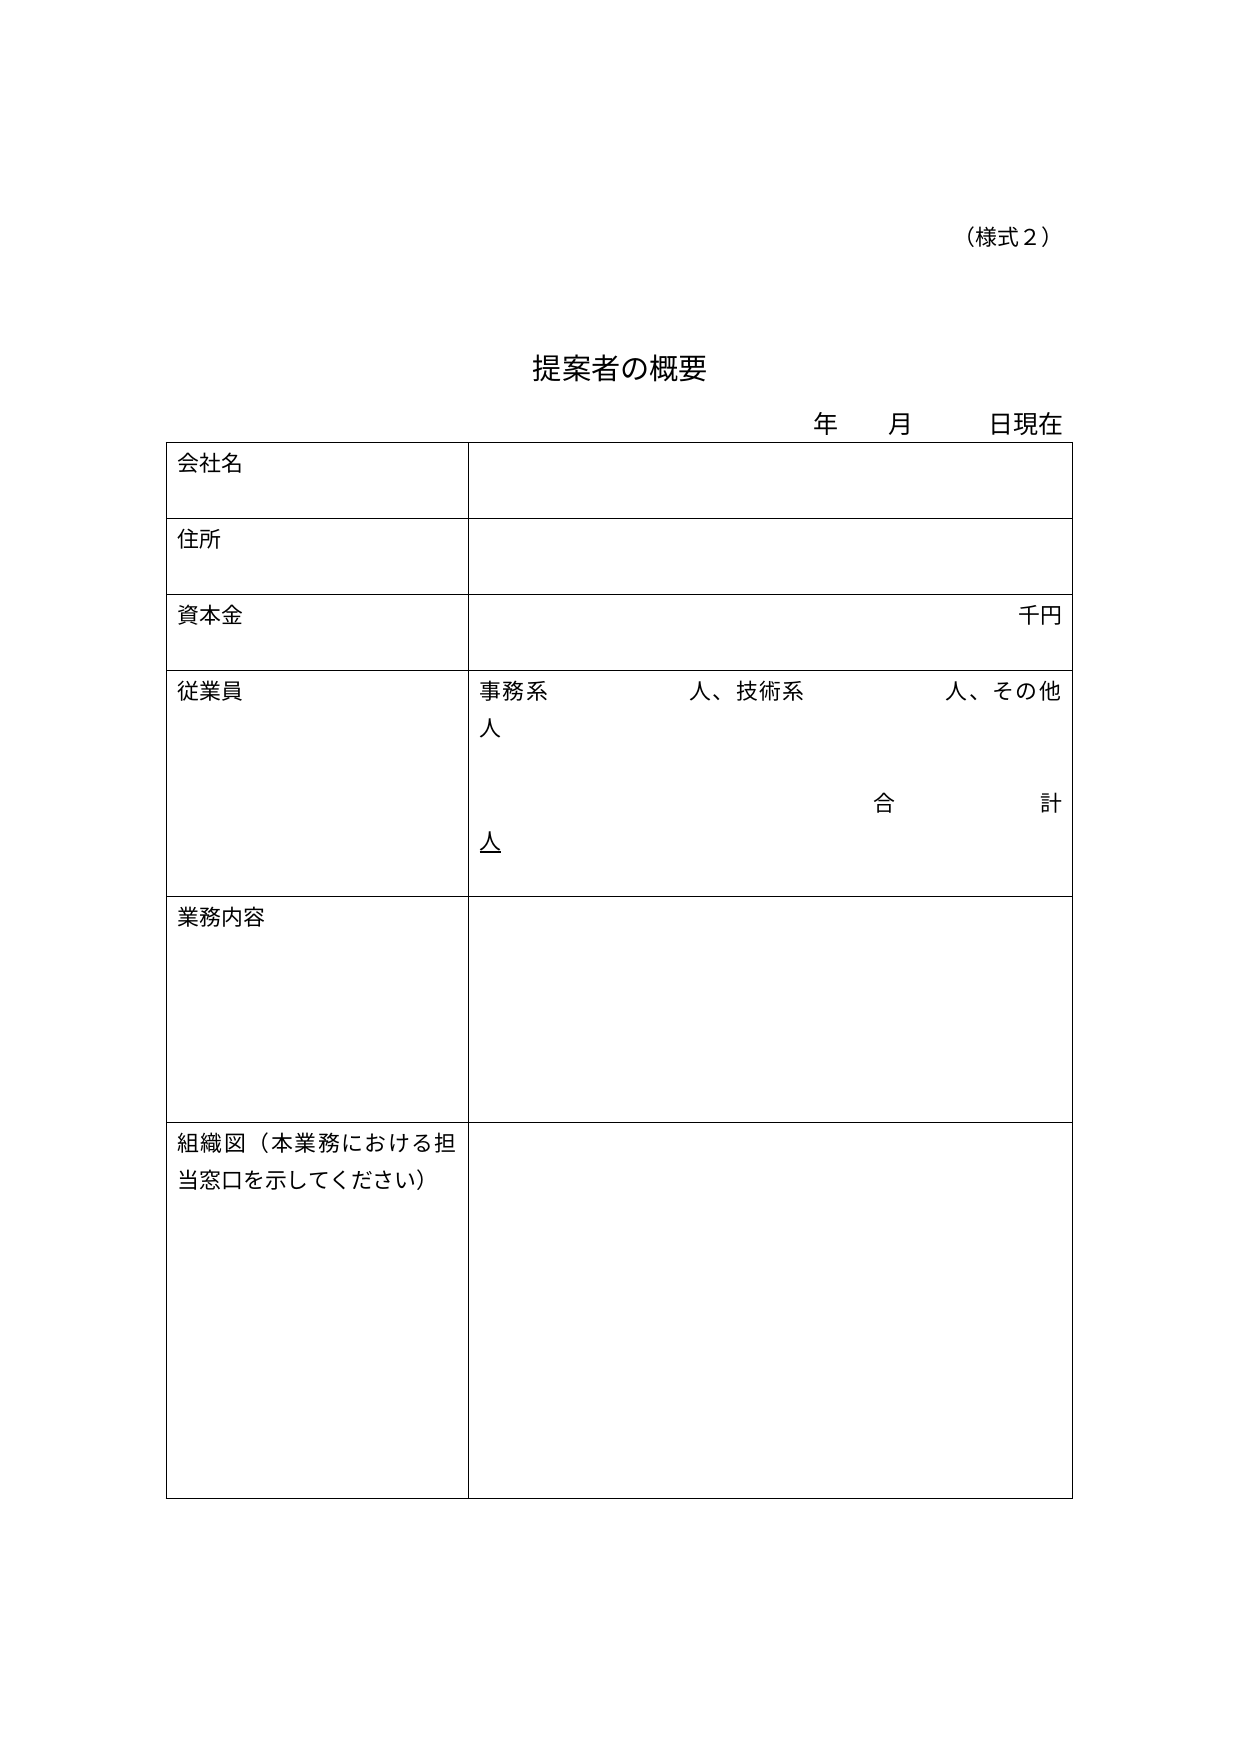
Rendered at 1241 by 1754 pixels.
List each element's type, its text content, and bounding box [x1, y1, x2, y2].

table_cell [469, 897, 1072, 1122]
table_cell 組織図（本業務における担当窓口を示してください） [167, 1123, 468, 1498]
table_cell 住所 [167, 519, 468, 594]
table_cell [469, 519, 1072, 594]
text （様式２） [177, 217, 1063, 254]
table_header [469, 443, 1072, 518]
table_cell 事務系 人、技術系 人、その他 人 合計 人 [469, 671, 1072, 896]
text 年 月 日現在 [177, 404, 1063, 442]
table_cell 従業員 [167, 671, 468, 896]
table_header 会社名 [167, 443, 468, 518]
table_cell [469, 1123, 1072, 1498]
table_cell 資本金 [167, 595, 468, 670]
text 提案者の概要 [177, 329, 1063, 404]
table_cell 千円 [469, 595, 1072, 670]
table_cell 業務内容 [167, 897, 468, 1122]
